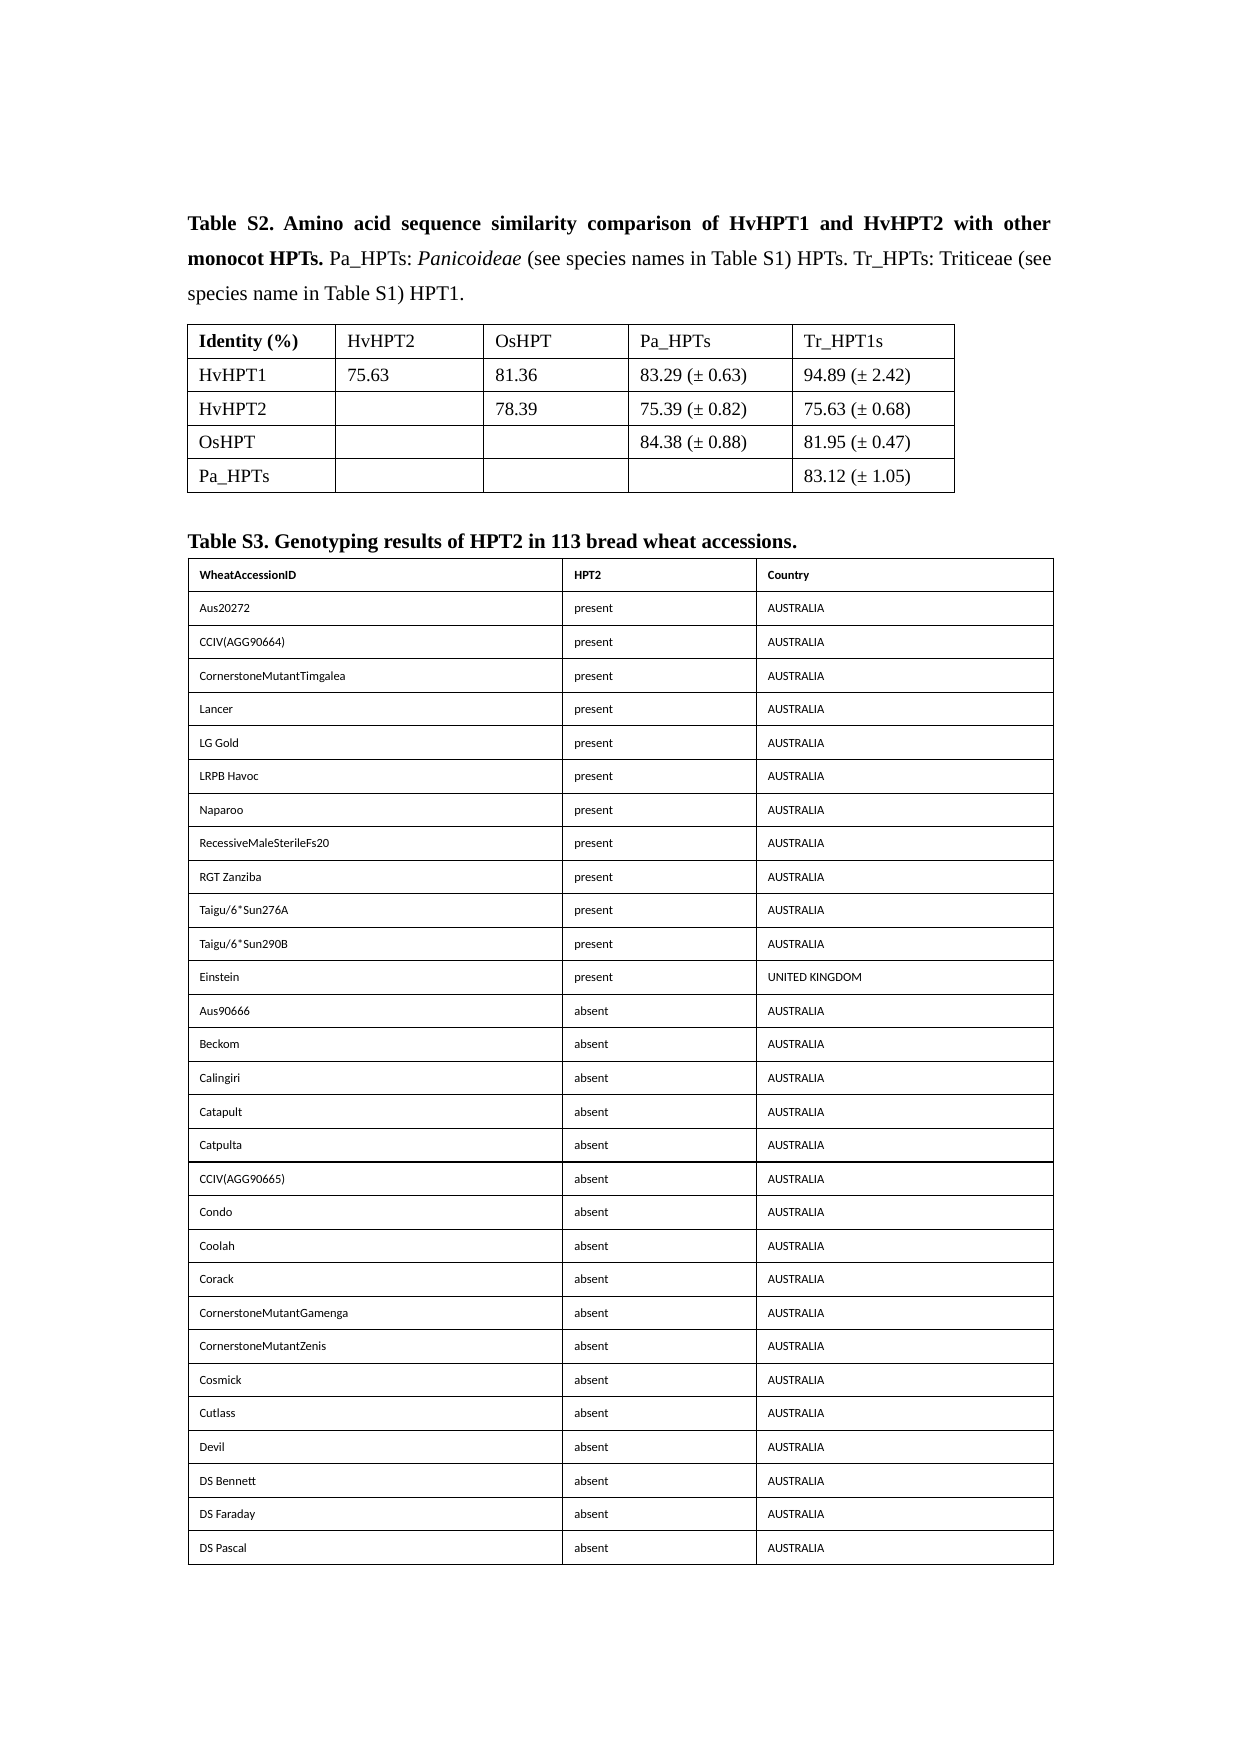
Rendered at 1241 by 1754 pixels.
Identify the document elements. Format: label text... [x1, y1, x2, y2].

text Table S3. Genotyping results of HPT2 in 113 bread wheat accessions. [187, 525, 1053, 558]
table_cell Devil [189, 1431, 562, 1463]
table_cell Einstein [189, 961, 562, 994]
table_cell AUSTRALIA [757, 861, 1053, 893]
table_cell AUSTRALIA [757, 1163, 1053, 1195]
table_cell DS Faraday [189, 1498, 562, 1530]
table_cell UNITED KINGDOM [757, 961, 1053, 994]
table_cell AUSTRALIA [757, 760, 1053, 792]
table_cell present [563, 592, 756, 625]
table_cell AUSTRALIA [757, 626, 1053, 658]
table_cell Beckom [189, 1028, 562, 1061]
table_cell present [563, 894, 756, 927]
table_cell 83.12 (± 1.05) [793, 459, 954, 492]
table_cell Aus20272 [189, 592, 562, 625]
table_cell RGT Zanziba [189, 861, 562, 893]
table_header Tr_HPT1s [793, 325, 954, 357]
table_cell [629, 459, 792, 492]
table_cell present [563, 794, 756, 826]
table_cell present [563, 827, 756, 859]
table_cell AUSTRALIA [757, 1095, 1053, 1128]
table_cell absent [563, 1531, 756, 1564]
table_cell CornerstoneMutantTimgalea [189, 659, 562, 692]
table_cell 78.39 [484, 392, 628, 424]
table_cell DS Pascal [189, 1531, 562, 1564]
table_cell absent [563, 1062, 756, 1094]
table_cell 75.63 [336, 359, 483, 391]
table_cell absent [563, 1095, 756, 1128]
table_cell absent [563, 1129, 756, 1161]
table_cell 83.29 (± 0.63) [629, 359, 792, 391]
table_cell present [563, 726, 756, 759]
table_cell absent [563, 1163, 756, 1195]
table_header Pa_HPTs [629, 325, 792, 357]
table_cell CCIV(AGG90665) [189, 1163, 562, 1195]
table_cell Aus90666 [189, 995, 562, 1027]
table_cell AUSTRALIA [757, 1431, 1053, 1463]
table_cell AUSTRALIA [757, 592, 1053, 625]
table_header HPT2 [563, 559, 756, 591]
table_cell AUSTRALIA [757, 693, 1053, 725]
table_cell DS Bennett [189, 1464, 562, 1497]
table_cell present [563, 626, 756, 658]
table_cell [484, 459, 628, 492]
table_cell Cosmick [189, 1364, 562, 1396]
table_cell absent [563, 1464, 756, 1497]
table_cell AUSTRALIA [757, 995, 1053, 1027]
table_cell Condo [189, 1196, 562, 1228]
table_cell present [563, 928, 756, 960]
table_cell AUSTRALIA [757, 1062, 1053, 1094]
table_cell present [563, 659, 756, 692]
table_cell Pa_HPTs [188, 459, 335, 492]
table_cell AUSTRALIA [757, 1464, 1053, 1497]
table_cell AUSTRALIA [757, 928, 1053, 960]
table_cell CornerstoneMutantGamenga [189, 1297, 562, 1329]
table_cell Calingiri [189, 1062, 562, 1094]
table_cell HvHPT2 [188, 392, 335, 424]
table_cell OsHPT [188, 426, 335, 458]
table_header Country [757, 559, 1053, 591]
table_cell AUSTRALIA [757, 1498, 1053, 1530]
table_header HvHPT2 [336, 325, 483, 357]
table_cell absent [563, 1297, 756, 1329]
table_cell Corack [189, 1263, 562, 1296]
table_cell Taigu/6*Sun276A [189, 894, 562, 927]
table_cell absent [563, 1230, 756, 1262]
table_cell CornerstoneMutantZenis [189, 1330, 562, 1363]
table_cell AUSTRALIA [757, 1330, 1053, 1363]
table_cell LG Gold [189, 726, 562, 759]
table_cell Lancer [189, 693, 562, 725]
table_cell AUSTRALIA [757, 1263, 1053, 1296]
table_cell Cutlass [189, 1397, 562, 1430]
table_cell absent [563, 1498, 756, 1530]
table_header OsHPT [484, 325, 628, 357]
table_header WheatAccessionID [189, 559, 562, 591]
table_cell present [563, 693, 756, 725]
table_cell absent [563, 1263, 756, 1296]
table_cell absent [563, 995, 756, 1027]
table_cell present [563, 861, 756, 893]
table_cell LRPB Havoc [189, 760, 562, 792]
table_cell 81.36 [484, 359, 628, 391]
table_cell AUSTRALIA [757, 1297, 1053, 1329]
table_cell absent [563, 1196, 756, 1228]
table_cell AUSTRALIA [757, 1364, 1053, 1396]
table_cell absent [563, 1364, 756, 1396]
table_cell absent [563, 1397, 756, 1430]
table_cell 94.89 (± 2.42) [793, 359, 954, 391]
table_cell absent [563, 1028, 756, 1061]
table_cell AUSTRALIA [757, 1230, 1053, 1262]
table_cell absent [563, 1330, 756, 1363]
table_cell AUSTRALIA [757, 726, 1053, 759]
table_cell 75.63 (± 0.68) [793, 392, 954, 424]
table_cell absent [563, 1431, 756, 1463]
table_cell present [563, 760, 756, 792]
table_cell [336, 459, 483, 492]
table_cell 84.38 (± 0.88) [629, 426, 792, 458]
table_cell AUSTRALIA [757, 1397, 1053, 1430]
table_cell RecessiveMaleSterileFs20 [189, 827, 562, 859]
table_cell 75.39 (± 0.82) [629, 392, 792, 424]
table_cell AUSTRALIA [757, 659, 1053, 692]
table_cell present [563, 961, 756, 994]
table_cell Catpulta [189, 1129, 562, 1161]
table_cell AUSTRALIA [757, 794, 1053, 826]
table_cell [336, 426, 483, 458]
table_cell Naparoo [189, 794, 562, 826]
table_header Identity (%) [188, 325, 335, 357]
table_cell Taigu/6*Sun290B [189, 928, 562, 960]
table_cell 81.95 (± 0.47) [793, 426, 954, 458]
table_cell [484, 426, 628, 458]
table_cell AUSTRALIA [757, 894, 1053, 927]
table_cell AUSTRALIA [757, 1531, 1053, 1564]
table_cell HvHPT1 [188, 359, 335, 391]
table_cell AUSTRALIA [757, 1028, 1053, 1061]
text Table S2. Amino acid sequence similarity comparison of HvHPT1 and HvHPT2 with other monocot HPTs. Pa_HPTs: Panicoideae (see species names in Table S1) HPTs. Tr_HPTs: Triticeae (see species name in Table S1) HPT1. [187, 207, 1053, 309]
table_cell AUSTRALIA [757, 1196, 1053, 1228]
table_cell Catapult [189, 1095, 562, 1128]
table_cell CCIV(AGG90664) [189, 626, 562, 658]
table_cell Coolah [189, 1230, 562, 1262]
table_cell AUSTRALIA [757, 827, 1053, 859]
table_cell AUSTRALIA [757, 1129, 1053, 1161]
table_cell [336, 392, 483, 424]
